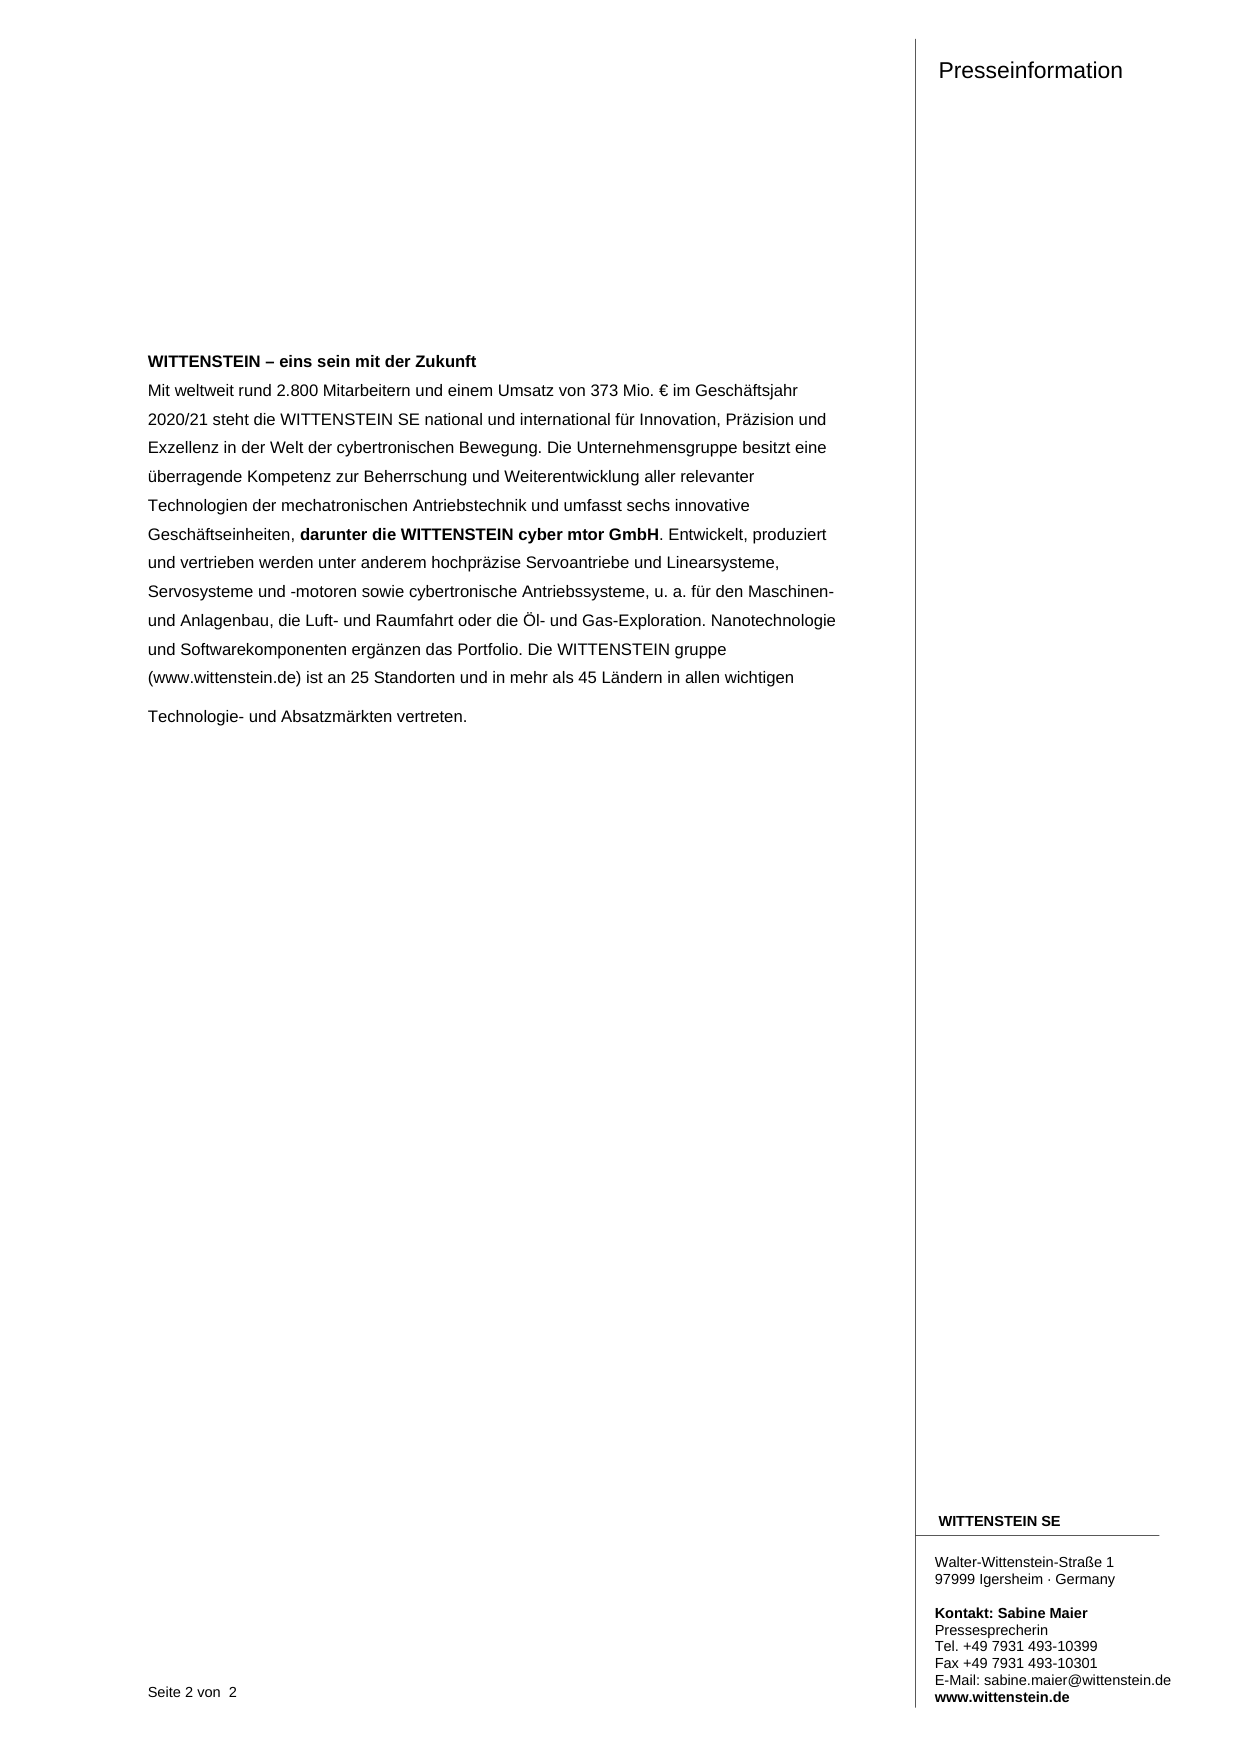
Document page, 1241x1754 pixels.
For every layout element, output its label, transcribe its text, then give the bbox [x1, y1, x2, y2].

text WITTENSTEIN – eins sein mit der Zukunft [148, 352, 856, 371]
text Mit weltweit rund 2.800 Mitarbeitern und einem Umsatz von 373 Mio. € im Geschäftsjahr 2020/21 steht die WITTENSTEIN SE national und international für Innovation, Präzision und Exzellenz in der Welt der cybertronischen Bewegung. Die Unternehmensgruppe besitzt eine überragende Kompetenz zur Beherrschung und Weiterentwicklung aller relevanter Technologien der mechatronischen Antriebstechnik und umfasst sechs innovative Geschäftseinheiten, darunter die WITTENSTEIN cyber mtor GmbH. Entwickelt, produziert und vertrieben werden unter anderem hochpräzise Servoantriebe und Linearsysteme, Servosysteme und -motoren sowie cybertronische Antriebssysteme, u. a. für den Maschinen- und Anlagenbau, die Luft- und Raumfahrt oder die Öl- und Gas-Exploration. Nanotechnologie und Softwarekomponenten ergänzen das Portfolio. Die WITTENSTEIN gruppe (www.wittenstein.de) ist an 25 Standorten und in mehr als 45 Ländern in allen wichtigen Technologie- und Absatzmärkten vertreten. [148, 381, 856, 727]
